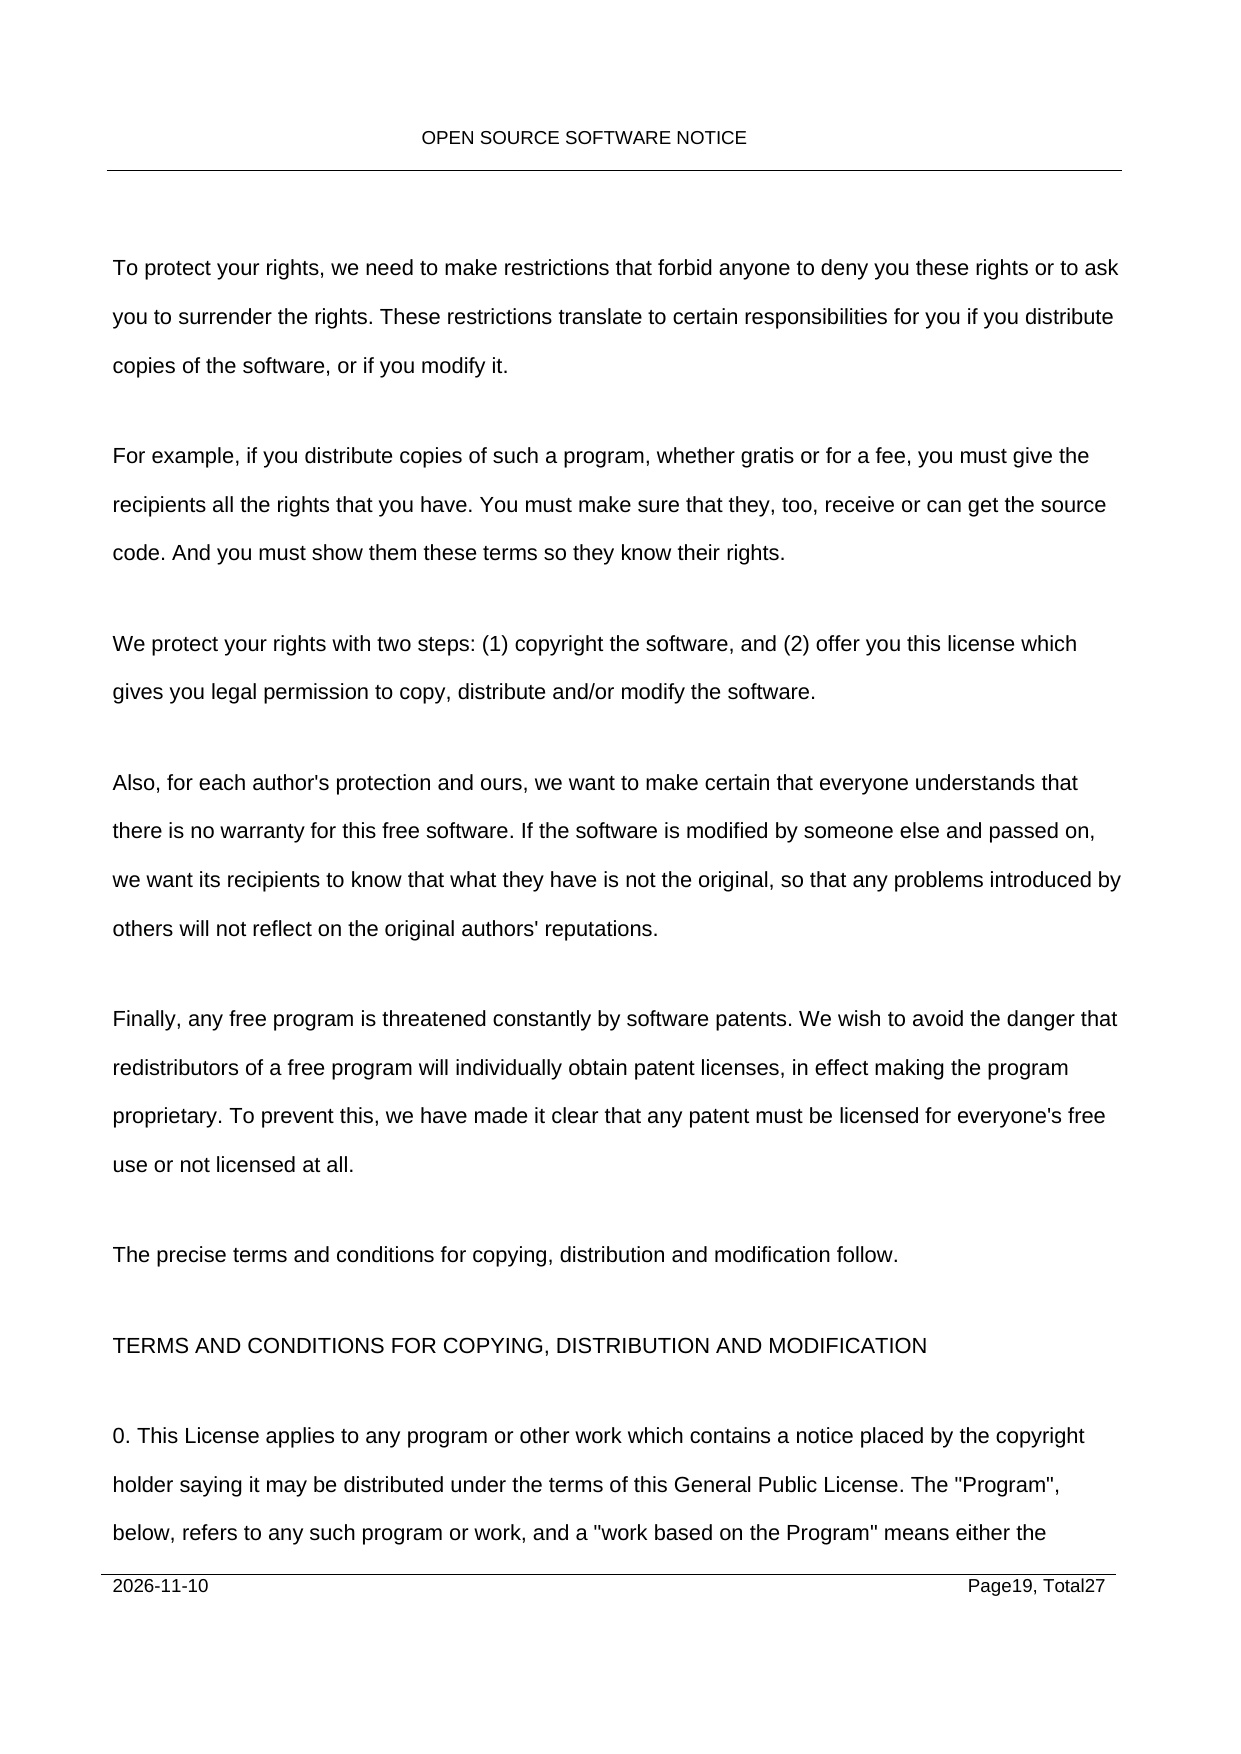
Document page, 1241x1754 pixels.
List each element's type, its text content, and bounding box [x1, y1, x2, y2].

text To protect your rights, we need to make restrictions that forbid anyone to deny you these rights or to ask you to surrender the rights. These restrictions translate to certain responsibilities for you if you distribute copies of the software, or if you modify it. [112, 251, 1128, 381]
text Also, for each author's protection and ours, we want to make certain that everyone understands that there is no warranty for this free software. If the software is modified by someone else and passed on, we want its recipients to know that what they have is not the original, so that any problems introduced by others will not reflect on the original authors' reputations. [112, 766, 1128, 944]
text For example, if you distribute copies of such a program, whether gratis or for a fee, you must give the recipients all the rights that you have. You must make sure that they, too, receive or can get the source code. And you must show them these terms so they know their rights. [112, 439, 1128, 569]
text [112, 1419, 1128, 1549]
text The precise terms and conditions for copying, distribution and modification follow. [112, 1239, 1128, 1271]
text Finally, any free program is threatened constantly by software patents. We wish to avoid the danger that redistributors of a free program will individually obtain patent licenses, in effect making the program proprietary. To prevent this, we have made it clear that any patent must be licensed for everyone's free use or not licensed at all. [112, 1002, 1128, 1181]
text We protect your rights with two steps: (1) copyright the software, and (2) offer you this license which gives you legal permission to copy, distribute and/or modify the software. [112, 627, 1128, 708]
text TERMS AND CONDITIONS FOR COPYING, DISTRIBUTION AND MODIFICATION [112, 1329, 1128, 1361]
